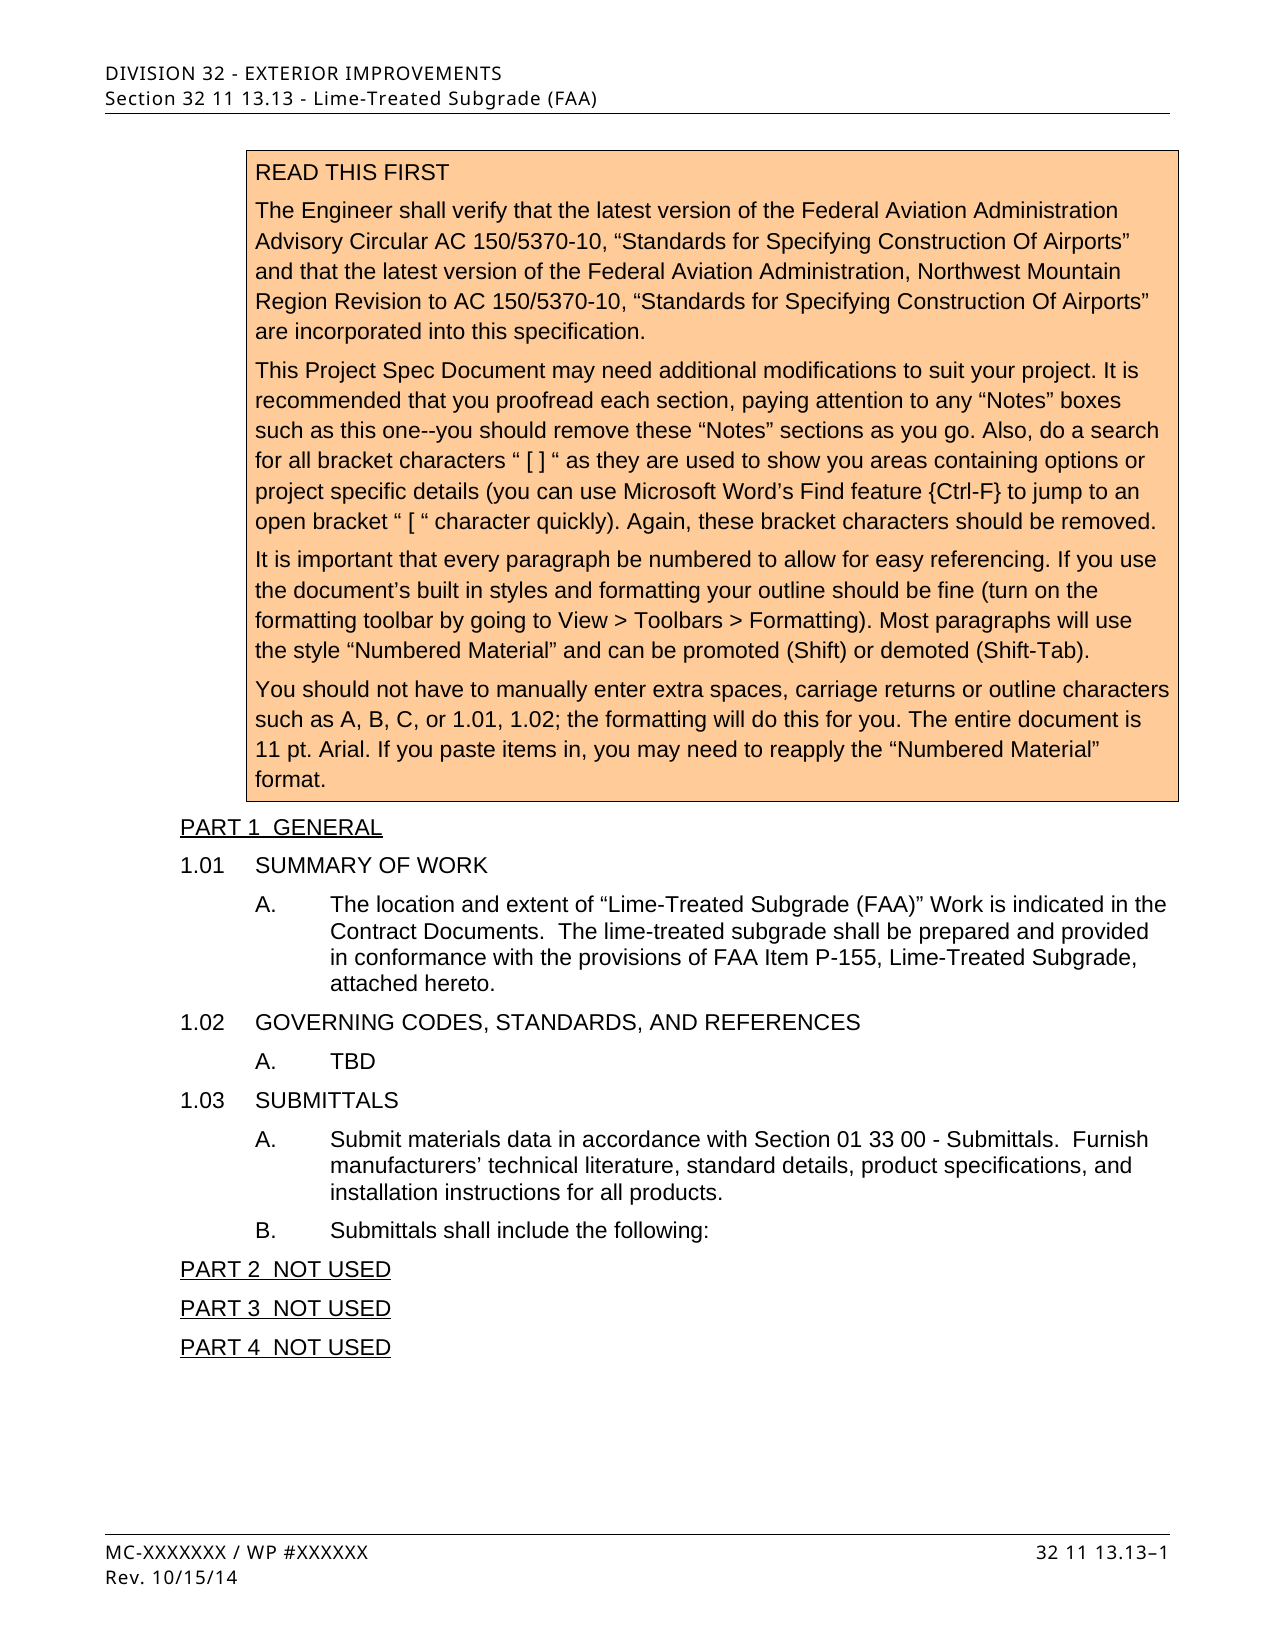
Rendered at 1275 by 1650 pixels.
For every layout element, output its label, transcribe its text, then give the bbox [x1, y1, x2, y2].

text The Engineer shall verify that the latest version of the Federal Aviation Administration Advisory Circular AC 150/5370-10, “Standards for Specifying Construction Of Airports” and that the latest version of the Federal Aviation Administration, Northwest Mountain Region Revision to AC 150/5370-10, “Standards for Specifying Construction Of Airports” are incorporated into this specification. [247, 188, 1178, 344]
list Submit materials data in accordance with Section 01 33 00 - Submittals. Furnish manufacturers’ technical literature, standard details, product specifications, and installation instructions for all products. [255, 1126, 1170, 1205]
text NOT USED [180, 1295, 1170, 1321]
text You should not have to manually enter extra spaces, carriage returns or outline characters such as A, B, C, or 1.01, 1.02; the formatting will do this for you. The entire document is 11 pt. Arial. If you paste items in, you may need to reapply the “Numbered Material” format. [247, 667, 1178, 801]
text GENERAL [180, 813, 1170, 840]
list Submittals shall include the following: [255, 1217, 1170, 1244]
list GOVERNING CODES, STANDARDS, AND REFERENCES [180, 1009, 1170, 1036]
list SUMMARY OF WORK [180, 852, 1170, 879]
text It is important that every paragraph be numbered to allow for easy referencing. If you use the document’s built in styles and formatting your outline should be fine (turn on the formatting toolbar by going to View > Toolbars > Formatting). Most paragraphs will use the style “Numbered Material” and can be promoted (Shift) or demoted (Shift-Tab). [247, 537, 1178, 663]
list The location and extent of “Lime-Treated Subgrade (FAA)” Work is indicated in the Contract Documents. The lime-treated subgrade shall be prepared and provided in conformance with the provisions of FAA Item P-155, Lime-Treated Subgrade, attached hereto. [255, 891, 1170, 997]
text READ THIS FIRST [247, 151, 1178, 185]
text This Project Spec Document may need additional modifications to suit your project. It is recommended that you proofread each section, paying attention to any “Notes” boxes such as this one--you should remove these “Notes” sections as you go. Also, do a search for all bracket characters “ [ ] “ as they are used to show you areas containing options or project specific details (you can use Microsoft Word’s Find feature {Ctrl-F} to jump to an open bracket “ [ “ character quickly). Again, these bracket characters should be removed. [247, 348, 1178, 534]
text NOT USED [180, 1334, 1170, 1360]
text NOT USED [180, 1256, 1170, 1282]
list SUBMITTALS [180, 1087, 1170, 1113]
list TBD [255, 1048, 1170, 1074]
